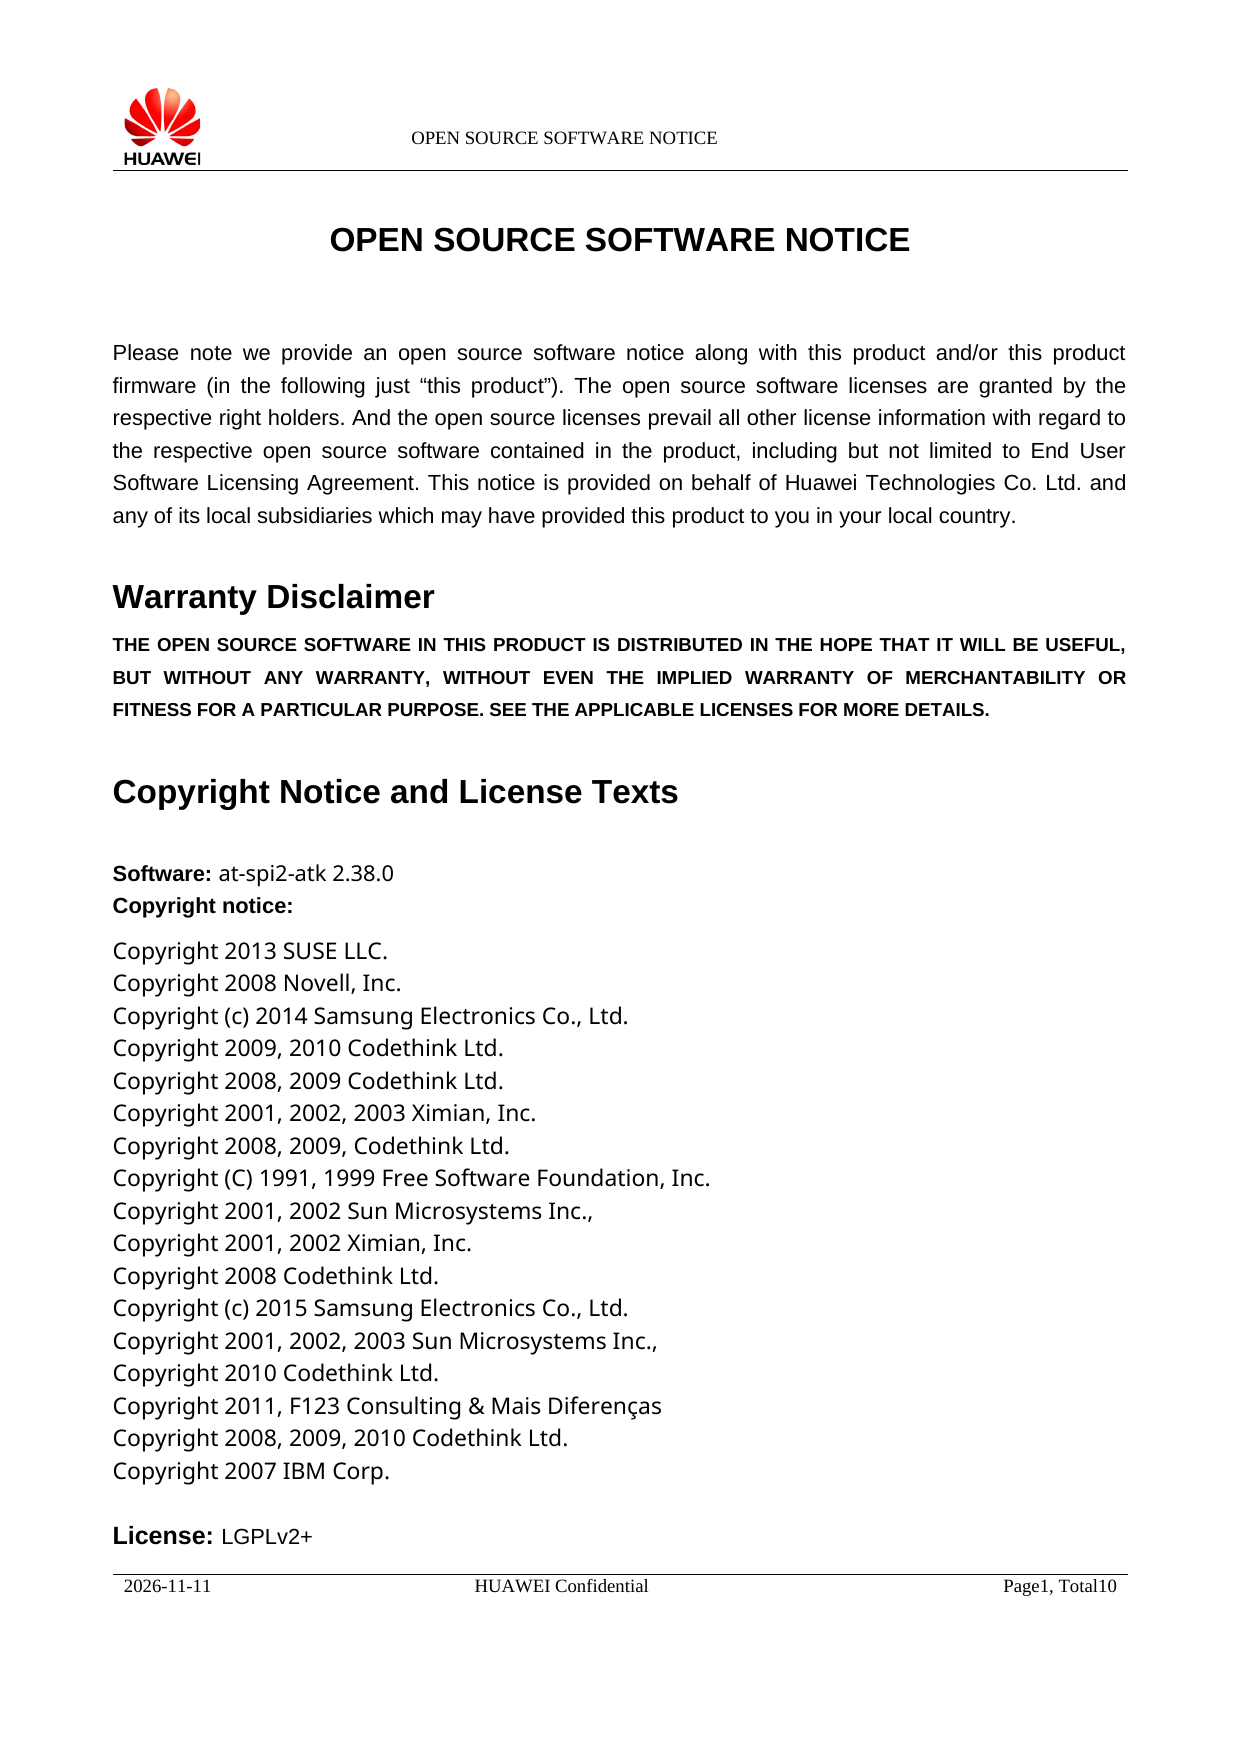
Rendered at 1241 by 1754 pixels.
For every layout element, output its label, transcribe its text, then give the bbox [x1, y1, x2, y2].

text Copyright 2013 SUSE LLC. Copyright 2008 Novell, Inc. Copyright (c) 2014 Samsung Electronics Co., Ltd. Copyright 2009, 2010 Codethink Ltd. Copyright 2008, 2009 Codethink Ltd. Copyright 2001, 2002, 2003 Ximian, Inc. Copyright 2008, 2009, Codethink Ltd. Copyright (C) 1991, 1999 Free Software Foundation, Inc. Copyright 2001, 2002 Sun Microsystems Inc., Copyright 2001, 2002 Ximian, Inc. Copyright 2008 Codethink Ltd. Copyright (c) 2015 Samsung Electronics Co., Ltd. Copyright 2001, 2002, 2003 Sun Microsystems Inc., Copyright 2010 Codethink Ltd. Copyright 2011, F123 Consulting & Mais Diferenças Copyright 2008, 2009, 2010 Codethink Ltd. Copyright 2007 IBM Corp. [112, 934, 1128, 1519]
text Please note we provide an open source software notice along with this product and/or this product firmware (in the following just “this product”). The open source software licenses are granted by the respective right holders. And the open source licenses prevail all other license information with regard to the respective open source software contained in the product, including but not limited to End User Software Licensing Agreement. This notice is provided on behalf of Huawei Technologies Co. Ltd. and any of its local subsidiaries which may have provided this product to you in your local country. [112, 336, 1128, 531]
text Copyright notice: [112, 889, 1128, 921]
text OPEN SOURCE SOFTWARE NOTICE [112, 206, 1128, 271]
text Warranty Disclaimer [112, 564, 1128, 629]
text The open source software in this product is distributed in the hope that it will be useful, but WITHOUT ANY WARRANTY, without even the implied warranty of MERCHANTABILITY or FITNESS FOR A PARTICULAR PURPOSE. See the applicable licenses for more details. [112, 629, 1128, 726]
picture [124, 88, 201, 165]
title Software: at-spi2-atk 2.38.0 [112, 856, 1128, 889]
text Copyright Notice and License Texts [112, 759, 1128, 824]
text License: LGPLv2+ [112, 1519, 1128, 1551]
